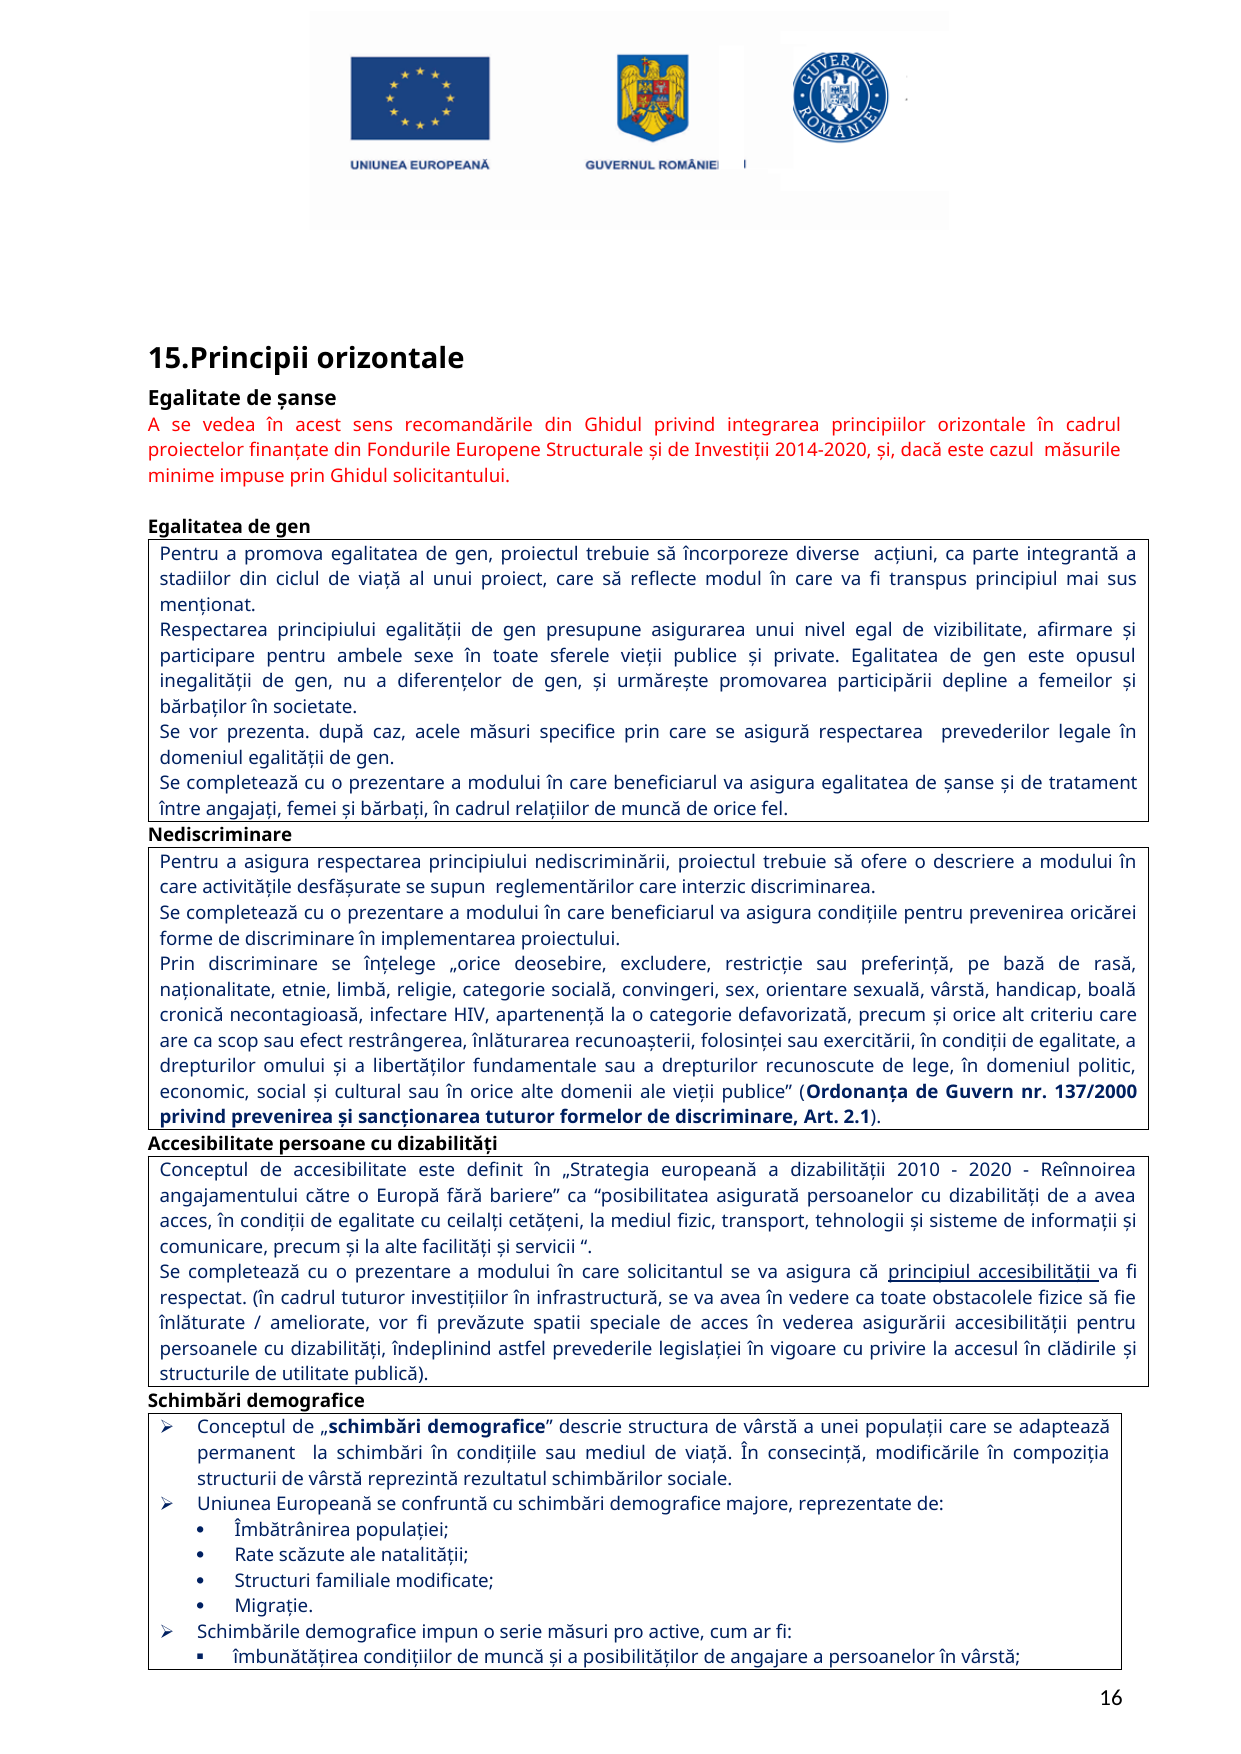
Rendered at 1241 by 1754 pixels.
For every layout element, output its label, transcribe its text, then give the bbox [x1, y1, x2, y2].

text Schimbări demografice [148, 1387, 1122, 1413]
table_header Conceptul de accesibilitate este definit în „Strategia europeană a dizabilității 2010 - 2020 - Reînnoirea angajamentului către o Europă fără bariere” ca “posibilitatea asigurată persoanelor cu dizabilități de a avea acces, în condiții de egalitate cu ceilalți cetățeni, la mediul fizic, transport, tehnologii și sisteme de informații și comunicare, precum și la alte facilități și servicii “. Se completează cu o prezentare a modului în care solicitantul se va asigura că principiul accesibilității va fi respectat. (în cadrul tuturor investițiilor în infrastructură, se va avea în vedere ca toate obstacolele fizice să fie înlăturate / ameliorate, vor fi prevăzute spatii speciale de acces în vederea asigurării accesibilității pentru persoanele cu dizabilități, îndeplinind astfel prevederile legislației în vigoare cu privire la accesul în clădirile şi structurile de utilitate publică). [149, 1157, 1148, 1386]
text Egalitatea de gen [148, 513, 1122, 539]
subtitle 15.Principii orizontale [148, 337, 1122, 377]
table_header Pentru a asigura respectarea principiului nediscriminării, proiectul trebuie să ofere o descriere a modului în care activităţile desfășurate se supun reglementărilor care interzic discriminarea. Se completează cu o prezentare a modului în care beneficiarul va asigura condițiile pentru prevenirea oricărei forme de discriminare în implementarea proiectului. Prin discriminare se înțelege „orice deosebire, excludere, restricție sau preferință, pe bază de rasă, naționalitate, etnie, limbă, religie, categorie socială, convingeri, sex, orientare sexuală, vârstă, handicap, boală cronică necontagioasă, infectare HIV, apartenență la o categorie defavorizată, precum şi orice alt criteriu care are ca scop sau efect restrângerea, înlăturarea recunoașterii, folosinței sau exercitării, în condiții de egalitate, a drepturilor omului şi a libertăților fundamentale sau a drepturilor recunoscute de lege, în domeniul politic, economic, social şi cultural sau în orice alte domenii ale vieții publice” (Ordonanța de Guvern nr. 137/2000 privind prevenirea și sancționarea tuturor formelor de discriminare, Art. 2.1). [149, 848, 1148, 1129]
text Nediscriminare [148, 822, 1122, 847]
table_header Pentru a promova egalitatea de gen, proiectul trebuie să încorporeze diverse acțiuni, ca parte integrantă a stadiilor din ciclul de viață al unui proiect, care să reflecte modul în care va fi transpus principiul mai sus menționat. Respectarea principiului egalității de gen presupune asigurarea unui nivel egal de vizibilitate, afirmare și participare pentru ambele sexe în toate sferele vieții publice și private. Egalitatea de gen este opusul inegalității de gen, nu a diferențelor de gen, și urmărește promovarea participării depline a femeilor și bărbaților în societate. Se vor prezenta. după caz, acele măsuri specifice prin care se asigură respectarea prevederilor legale în domeniul egalității de gen. Se completează cu o prezentare a modului în care beneficiarul va asigura egalitatea de şanse şi de tratament între angajați, femei şi bărbați, în cadrul relațiilor de muncă de orice fel. [149, 540, 1148, 821]
text Accesibilitate persoane cu dizabilități [148, 1130, 1122, 1156]
text Egalitate de șanse [148, 383, 1122, 411]
picture [309, 11, 950, 230]
text A se vedea în acest sens recomandările din Ghidul privind integrarea principiilor orizontale în cadrul proiectelor finanţate din Fondurile Europene Structurale şi de Investiții 2014-2020, și, dacă este cazul măsurile minime impuse prin Ghidul solicitantului. [148, 411, 1122, 488]
